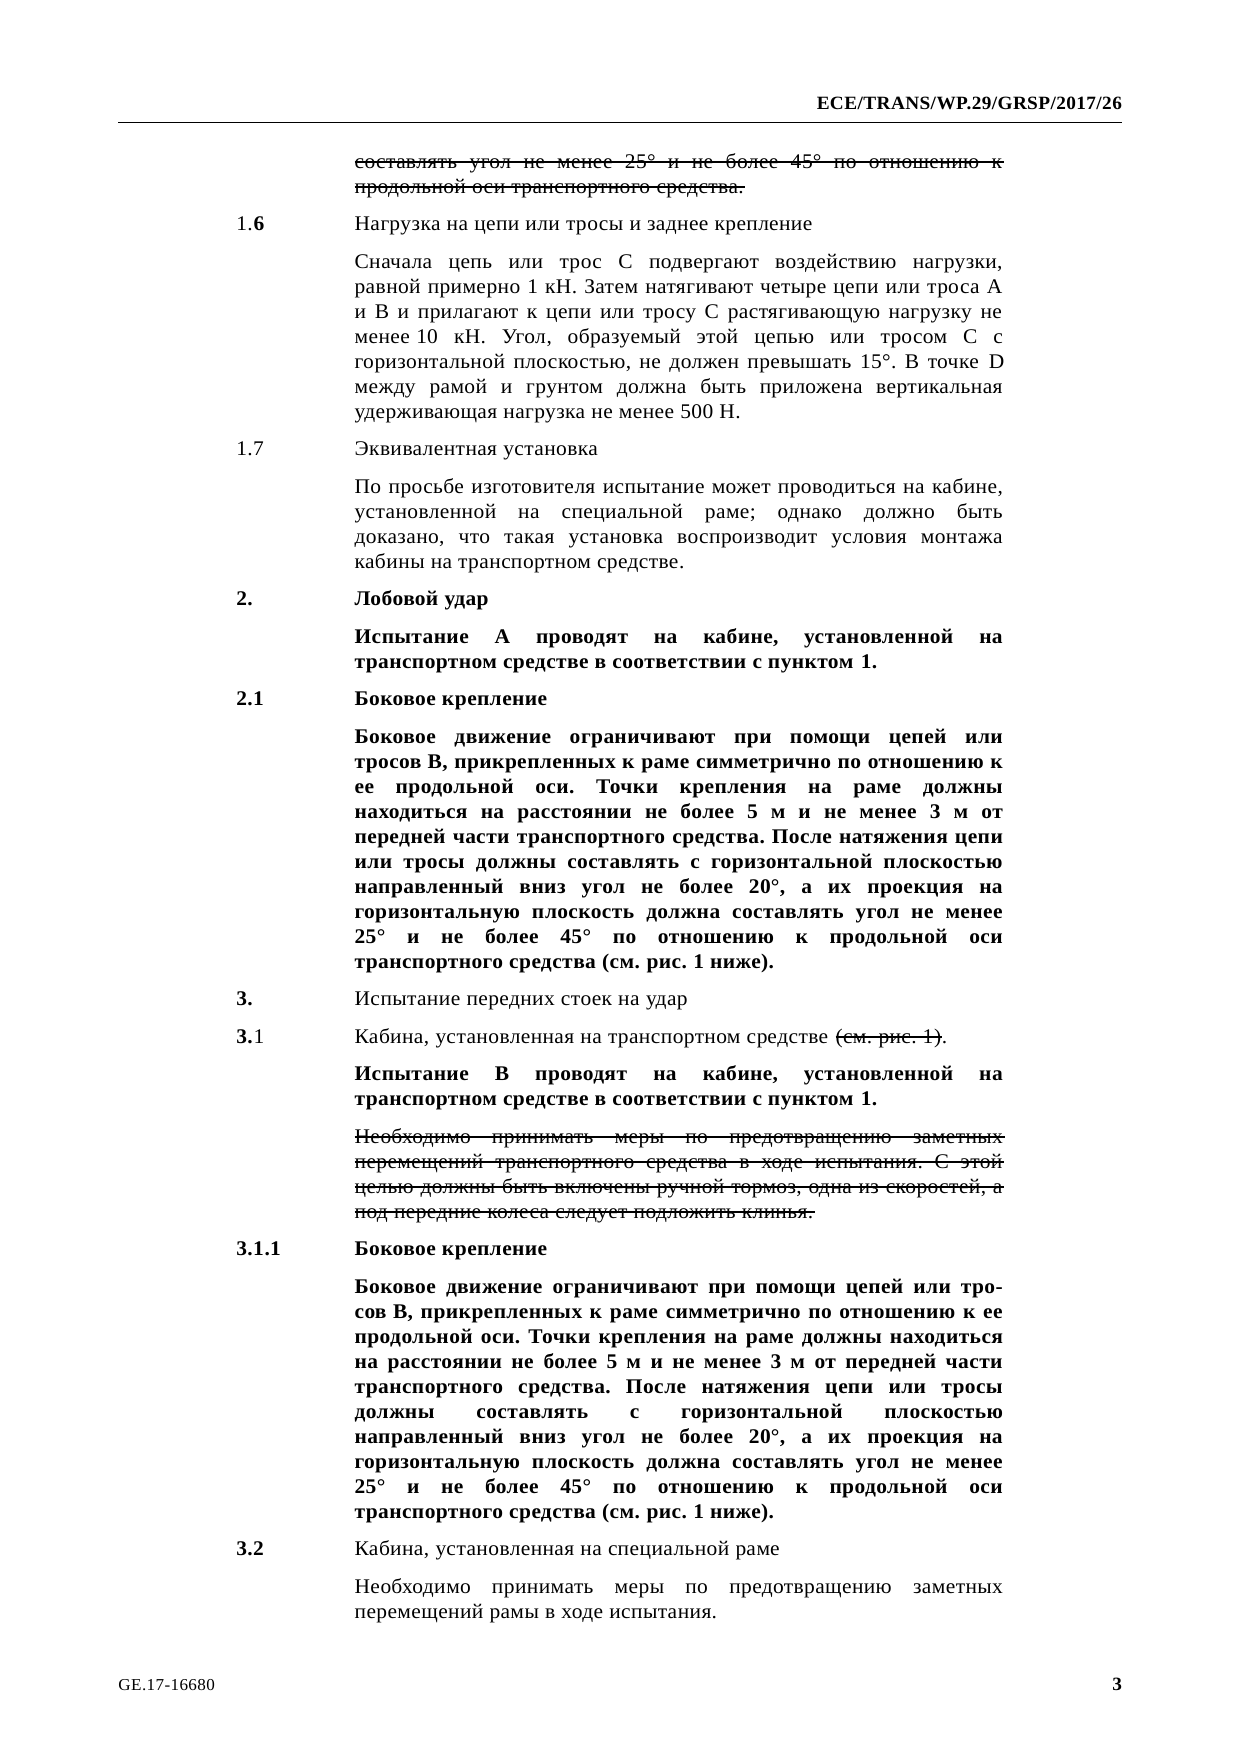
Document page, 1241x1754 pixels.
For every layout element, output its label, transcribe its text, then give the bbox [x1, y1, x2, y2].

text Сначала цепь или трос С подвергают воздействию нагрузки, равной примерно 1 кН. Затем натягивают четыре цепи или троса А и В и прилагают к цепи или тросу С растягивающую нагрузку не менее 10 кН. Угол, образуемый этой цепью или тросом С с горизонтальной плоскостью, не должен превышать 15°. В точке D между рамой и грунтом должна быть приложена вертикальная удерживающая нагрузка не менее 500 Н. [236, 248, 1004, 423]
text По просьбе изготовителя испытание может проводиться на кабине, установленной на специальной раме; однако должно быть доказано, что такая установка воспроизводит условия монтажа кабины на транспортном средстве. [236, 473, 1004, 573]
text Испытание А проводят на кабине, установленной на транспортном средстве в соответствии с пунктом 1. [236, 623, 1004, 673]
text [236, 148, 1004, 198]
text 1.7 Эквивалентная установка [236, 435, 1004, 460]
text 3.1 Кабина, установленная на транспортном средстве (см. рис. 1). [236, 1023, 1004, 1048]
text 3.2 Кабина, установленная на специальной раме [236, 1535, 1004, 1560]
text Испытание В проводят на кабине, установленной на транспортном средстве в соответствии с пунктом 1. [236, 1060, 1004, 1110]
text Необходимо принимать меры по предотвращению заметных перемещений транспортного средства в ходе испытания. С этой целью должны быть включены ручной тормоз, одна из скоростей, а под передние колеса следует подложить клинья. [236, 1123, 1004, 1223]
text 1.6 Нагрузка на цепи или тросы и заднее крепление [236, 210, 1004, 235]
text Необходимо принимать меры по предотвращению заметных перемещений рамы в ходе испытания. [236, 1573, 1004, 1623]
text Боковое движение ограничивают при помощи цепей или тросов В, прикрепленных к раме симметрично по отношению к ее продольной оси. Точки крепления на раме должны находиться на расстоянии не более 5 м и не менее 3 м от передней части транспортного средства. После натяжения цепи или тросы должны составлять с горизонтальной плоскостью направленный вниз угол не более 20°, а их проекция на горизонтальную плоскость должна составлять угол не менее 25° и не более 45° по отношению к продольной оси транспортного средства (см. рис. 1 ниже). [236, 723, 1004, 973]
text 3.1.1 Боковое крепление [236, 1235, 1004, 1260]
text 2. Лобовой удар [236, 585, 1004, 610]
text Боковое движение ограничивают при помощи цепей или тро-сов В, прикрепленных к раме симметрично по отношению к ее продольной оси. Точки крепления на раме должны находиться на расстоянии не более 5 м и не менее 3 м от передней части транспортного средства. После натяжения цепи или тросы должны составлять с горизонтальной плоскостью направленный вниз угол не более 20°, а их проекция на горизонтальную плоскость должна составлять угол не менее 25° и не более 45° по отношению к продольной оси транспортного средства (см. рис. 1 ниже). [236, 1273, 1004, 1523]
text 3. Испытание передних стоек на удар [236, 985, 1004, 1010]
text 2.1 Боковое крепление [236, 685, 1004, 710]
